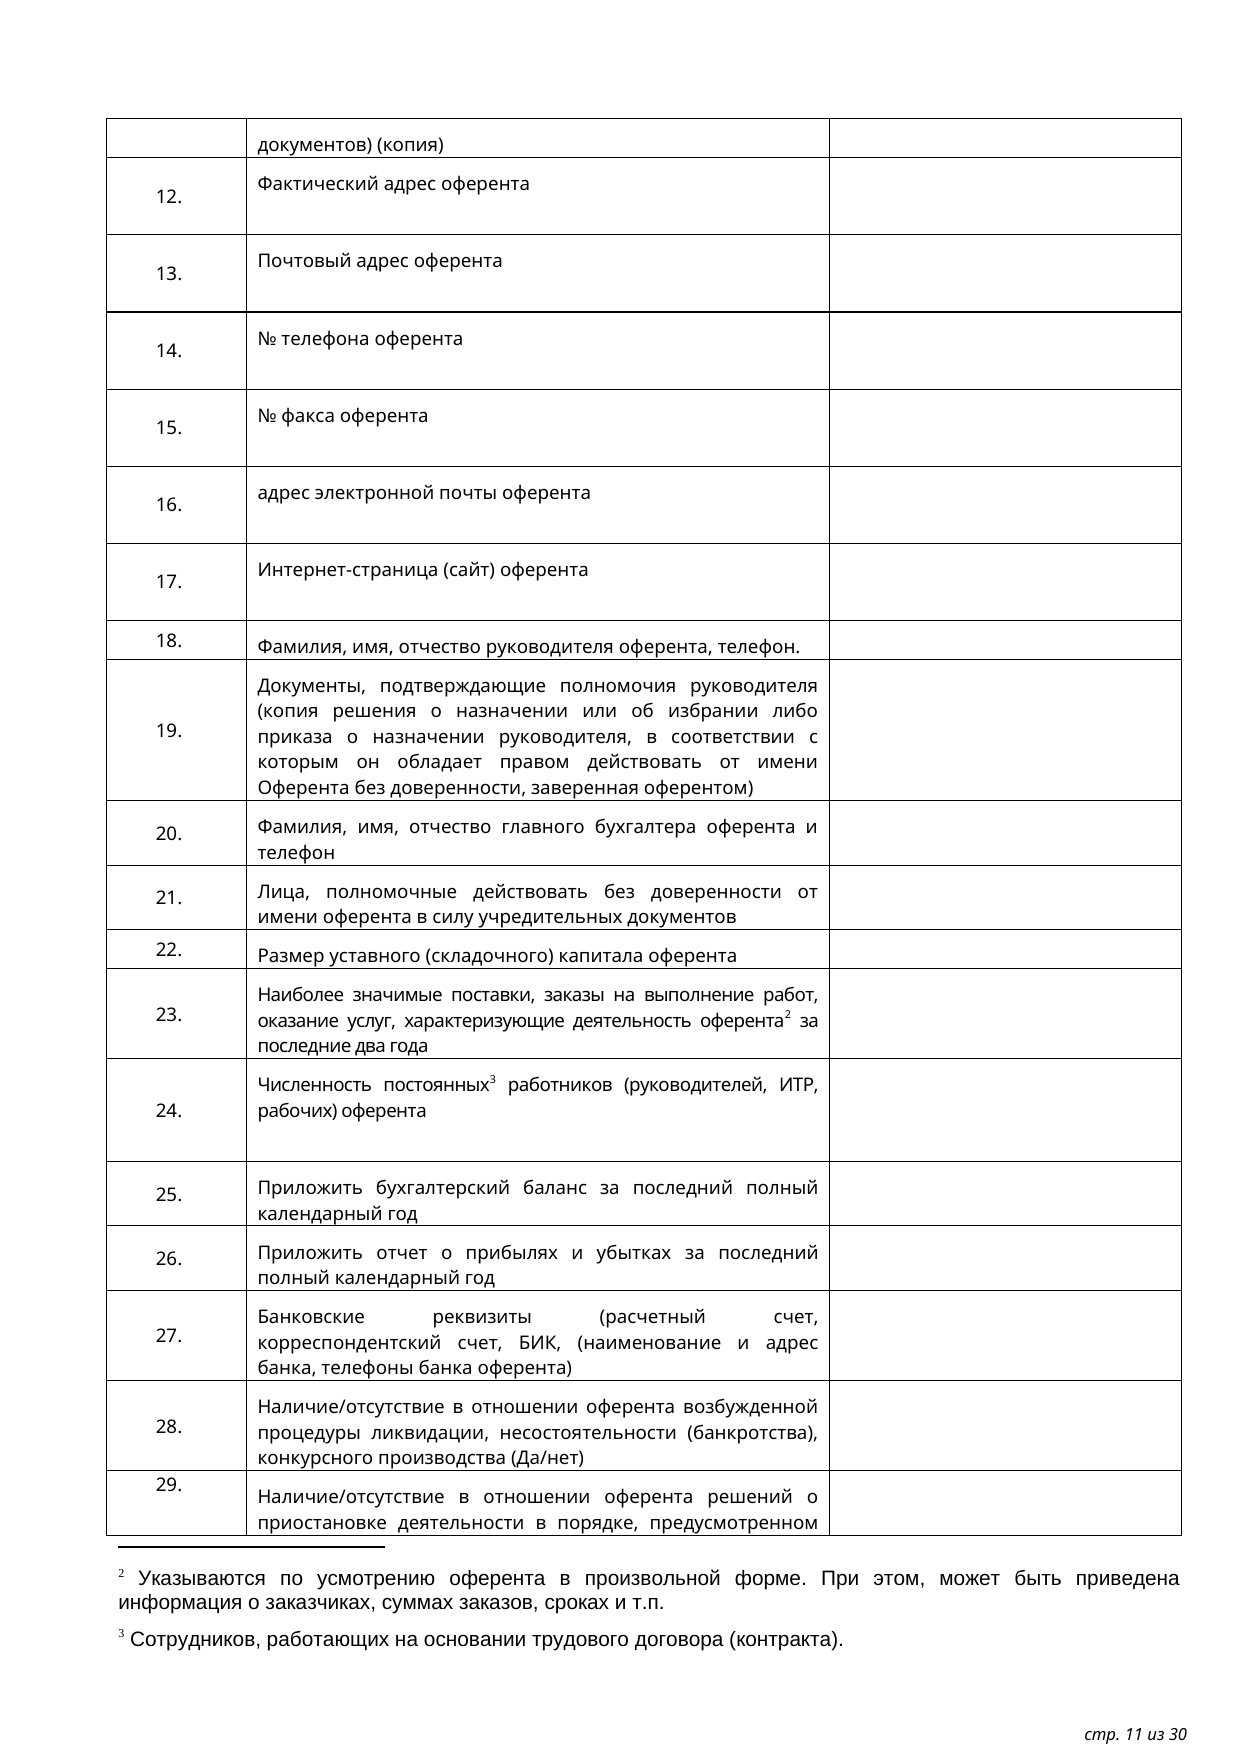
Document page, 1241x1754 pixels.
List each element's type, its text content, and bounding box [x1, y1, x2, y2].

table_cell [830, 930, 1181, 968]
table_cell [830, 313, 1181, 388]
table_cell Лица, полномочные действовать без доверенности от имени оферента в силу учредительных документов [247, 866, 829, 929]
table_cell Наиболее значимые поставки, заказы на выполнение работ, оказание услуг, характеризующие деятельность оферента за последние два года [247, 969, 829, 1058]
table_cell [107, 467, 246, 543]
table_cell [107, 866, 246, 929]
table_cell [830, 390, 1181, 466]
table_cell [247, 119, 829, 157]
table_cell [830, 1162, 1181, 1225]
table_cell [107, 1381, 246, 1470]
table_cell Наличие/отсутствие в отношении оферента возбужденной процедуры ликвидации, несостоятельности (банкротства), конкурсного производства (Да/нет) [247, 1381, 829, 1470]
table_cell [107, 313, 246, 388]
table_cell [830, 660, 1181, 800]
table_cell № факса оферента [247, 390, 829, 466]
table_cell [107, 1226, 246, 1290]
table_cell Почтовый адрес оферента [247, 235, 829, 311]
table_cell Фамилия, имя, отчество главного бухгалтера оферента и телефон [247, 801, 829, 864]
table_cell [107, 1059, 246, 1161]
table_cell Фактический адрес оферента [247, 158, 829, 234]
table_cell [107, 235, 246, 311]
table_cell [830, 1381, 1181, 1470]
table_cell [830, 1059, 1181, 1161]
table_cell [107, 390, 246, 466]
table_cell № телефона оферента [247, 313, 829, 388]
table_cell [107, 544, 246, 620]
table_cell Документы, подтверждающие полномочия руководителя (копия решения о назначении или об избрании либо приказа о назначении руководителя, в соответствии с которым он обладает правом действовать от имени Оферента без доверенности, заверенная оферентом) [247, 660, 829, 800]
table_cell Банковские реквизиты (расчетный счет, корреспондентский счет, БИК, (наименование и адрес банка, телефоны банка оферента) [247, 1291, 829, 1380]
table_cell Приложить отчет о прибылях и убытках за последний полный календарный год [247, 1226, 829, 1290]
table_cell [830, 1226, 1181, 1290]
table_cell [830, 158, 1181, 234]
table_cell [830, 969, 1181, 1058]
table_cell адрес электронной почты оферента [247, 467, 829, 543]
table_cell [107, 801, 246, 864]
table_cell [107, 1291, 246, 1380]
table_cell Размер уставного (складочного) капитала оферента [247, 930, 829, 968]
table_cell [830, 621, 1181, 659]
table_cell [830, 467, 1181, 543]
table_cell [830, 119, 1181, 157]
table_cell [830, 1471, 1181, 1535]
table_cell [107, 1471, 246, 1535]
table_cell [107, 158, 246, 234]
table_cell [107, 119, 246, 157]
table_cell Приложить бухгалтерский баланс за последний полный календарный год [247, 1162, 829, 1225]
table_cell [830, 544, 1181, 620]
table_cell [107, 930, 246, 968]
table_cell Интернет-страница (сайт) оферента [247, 544, 829, 620]
table_cell [830, 1291, 1181, 1380]
table_cell [830, 866, 1181, 929]
table_cell [107, 1162, 246, 1225]
table_cell [107, 660, 246, 800]
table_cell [247, 1471, 829, 1535]
table_cell Численность постоянных работников (руководителей, ИТР, рабочих) оферента [247, 1059, 829, 1161]
table_cell [107, 621, 246, 659]
table_cell [830, 235, 1181, 311]
table_cell Фамилия, имя, отчество руководителя оферента, телефон. [247, 621, 829, 659]
table_cell [107, 969, 246, 1058]
table_cell [830, 801, 1181, 864]
